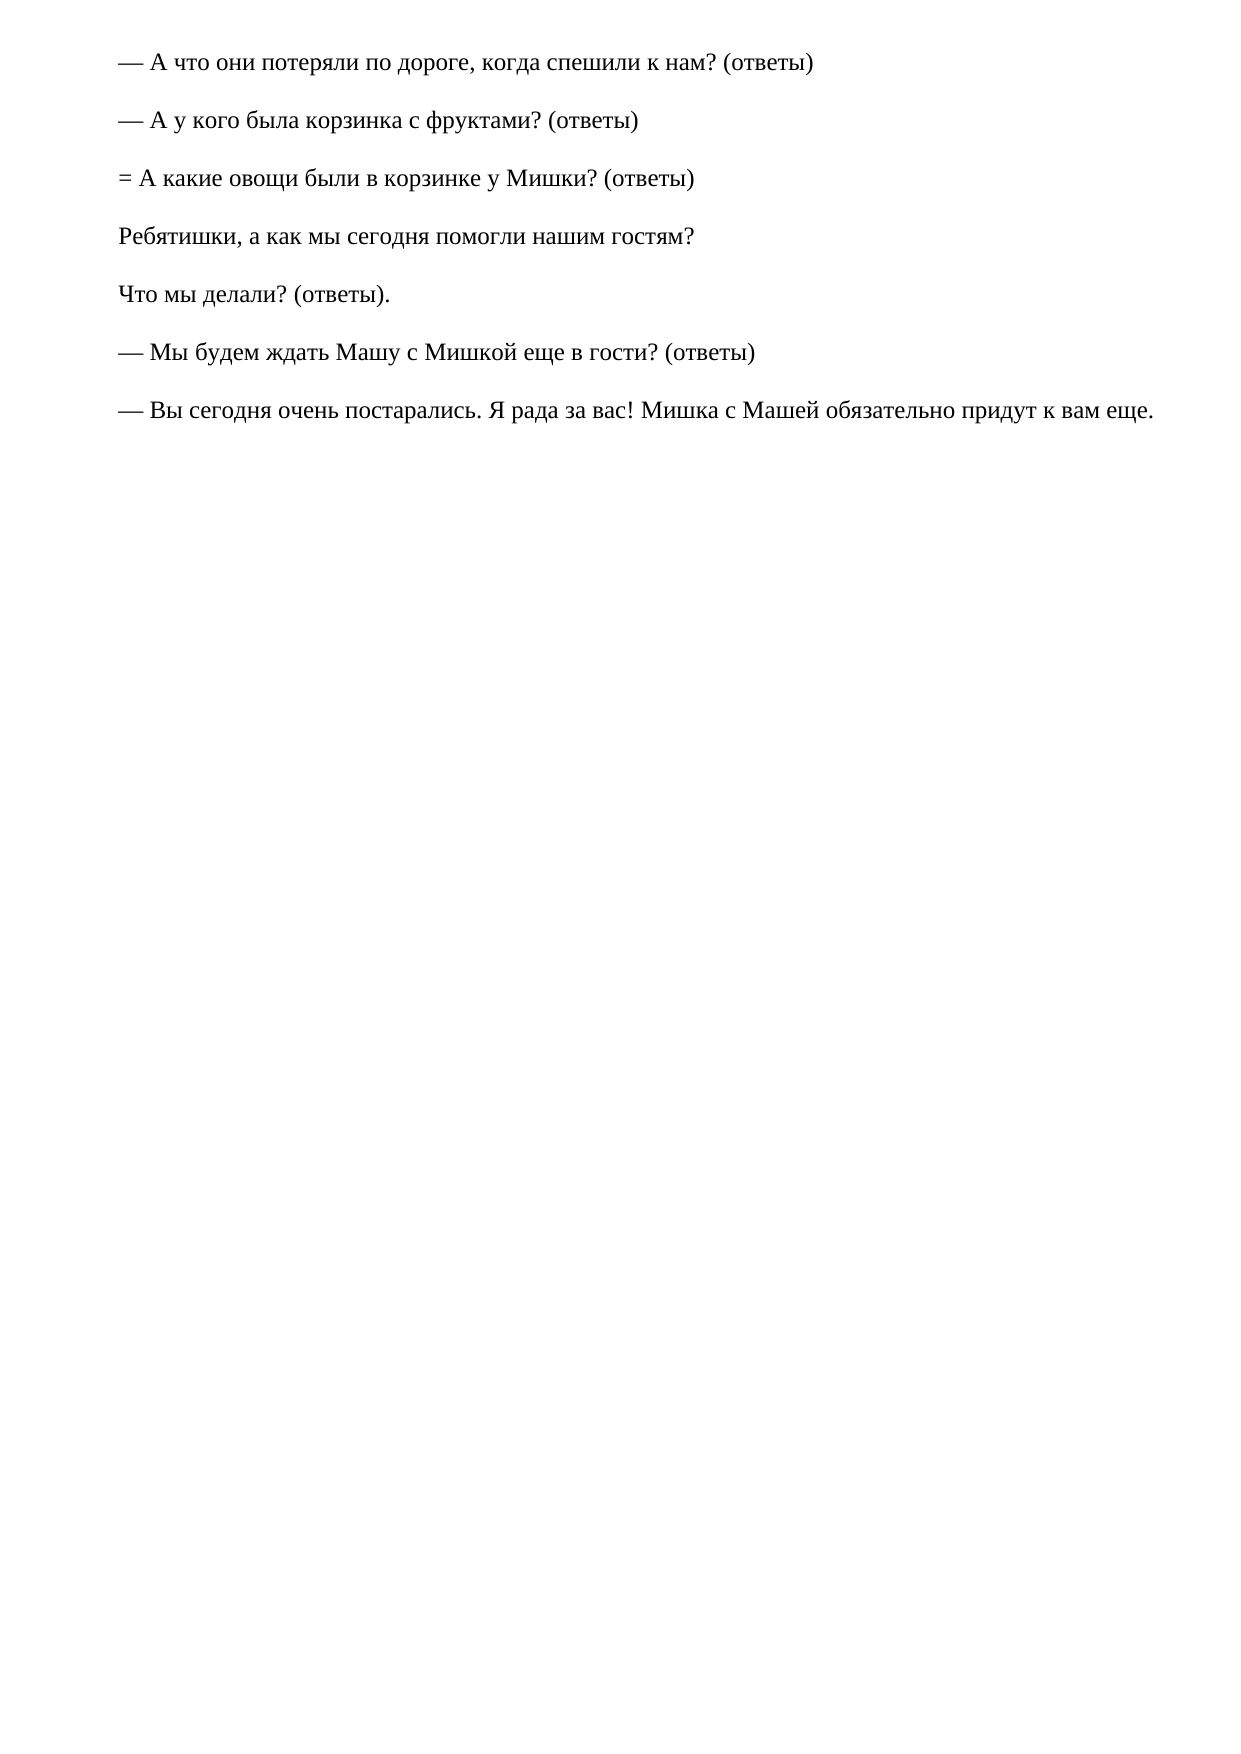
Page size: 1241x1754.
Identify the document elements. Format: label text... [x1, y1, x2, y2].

text — Вы сегодня очень постарались. Я рада за вас! Мишка с Машей обязательно придут к вам еще. [118, 395, 1193, 423]
text — А у кого была корзинка с фруктами? (ответы) [118, 105, 1193, 134]
text — Мы будем ждать Машу с Мишкой еще в гости? (ответы) [118, 337, 1193, 366]
text — А что они потеряли по дороге, когда спешили к нам? (ответы) [118, 47, 1193, 76]
text Ребятишки, а как мы сегодня помогли нашим гостям? [118, 221, 1193, 250]
text Что мы делали? (ответы). [118, 279, 1193, 308]
text = А какие овощи были в корзинке у Мишки? (ответы) [118, 163, 1193, 192]
